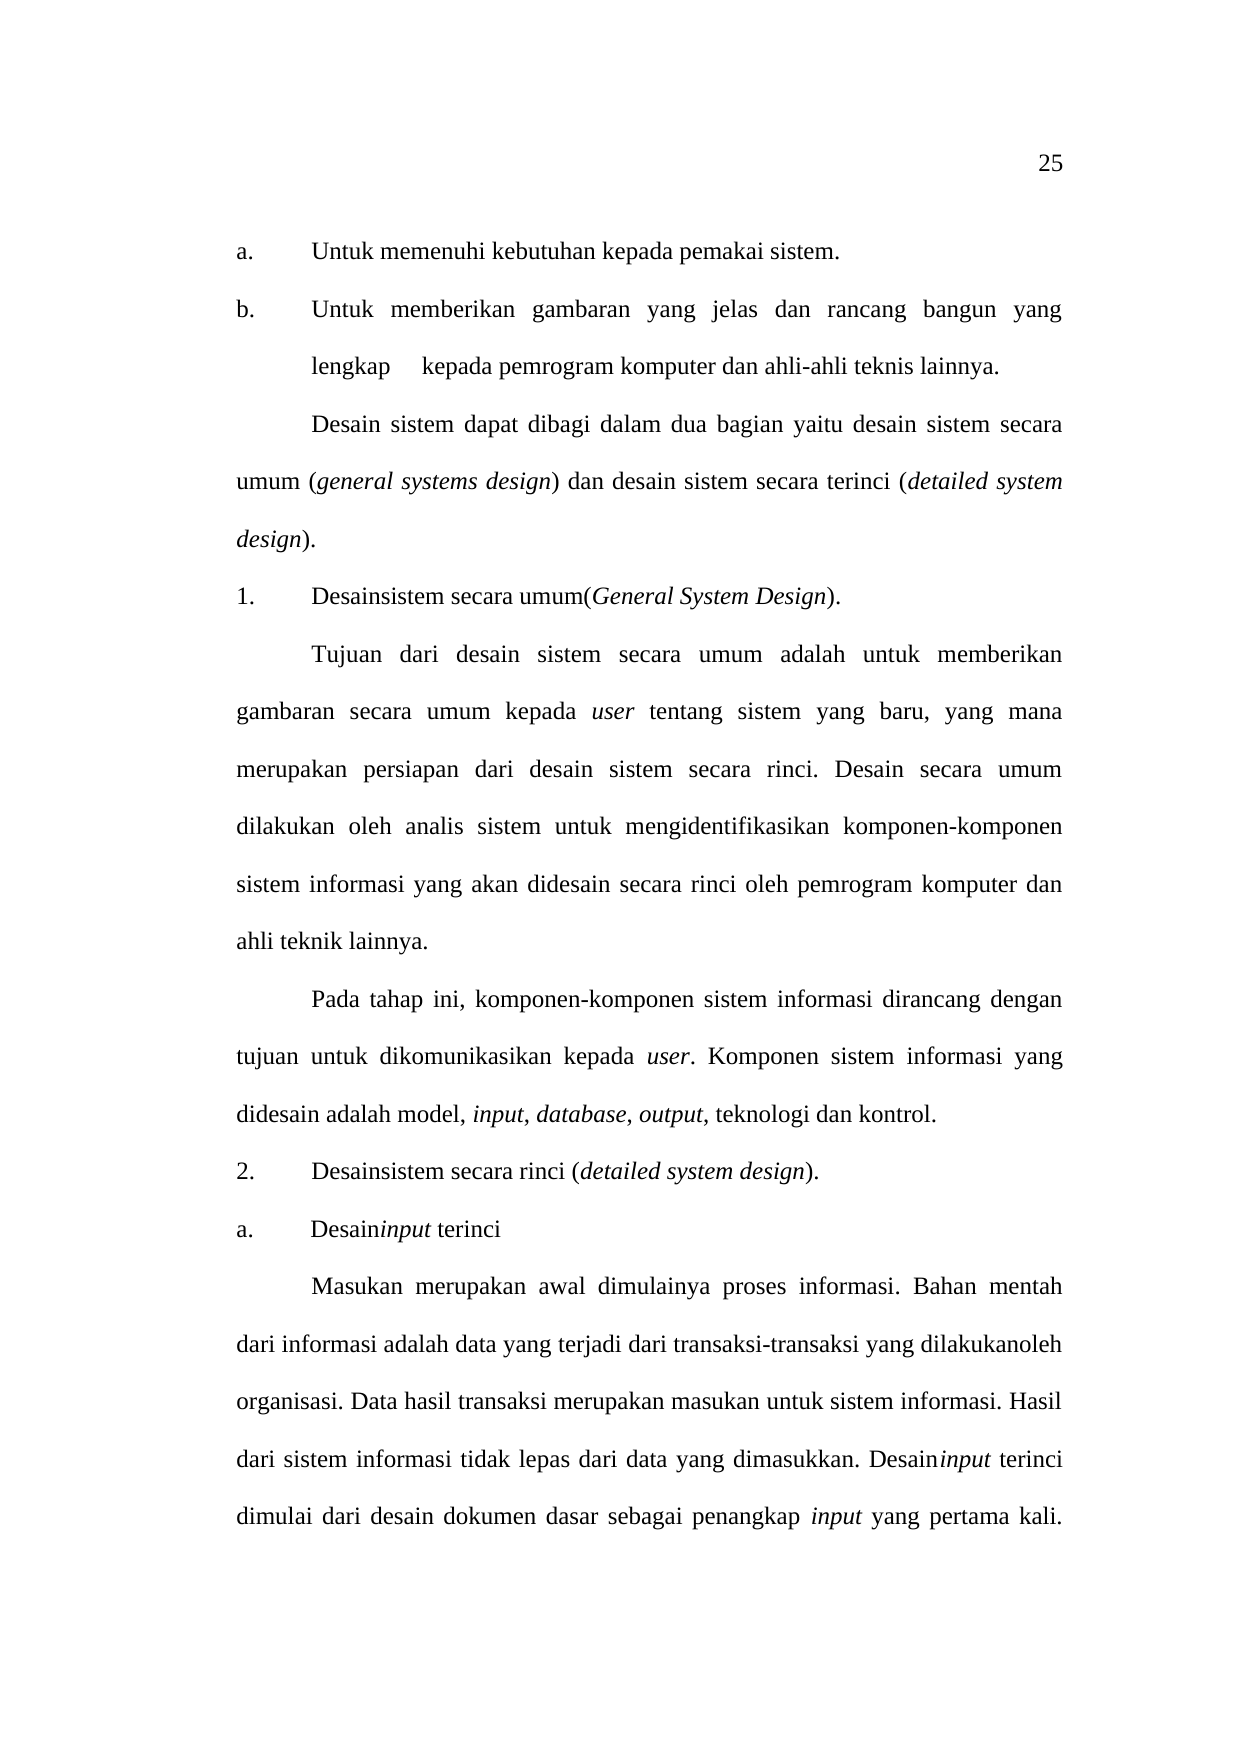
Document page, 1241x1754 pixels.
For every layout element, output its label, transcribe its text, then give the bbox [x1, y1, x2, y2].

list Desaininput terinci [236, 1214, 1063, 1242]
list Untuk memberikan gambaran yang jelas dan rancang bangun yang lengkap kepada pemrogram komputer dan ahli-ahli teknis lainnya. [236, 294, 1063, 380]
list Untuk memenuhi kebutuhan kepada pemakai sistem. [236, 236, 1063, 265]
list Desainsistem secara umum(General System Design). [236, 581, 1063, 610]
text Tujuan dari desain sistem secara umum adalah untuk memberikan gambaran secara umum kepada user tentang sistem yang baru, yang mana merupakan persiapan dari desain sistem secara rinci. Desain secara umum dilakukan oleh analis sistem untuk mengidentifikasikan komponen-komponen sistem informasi yang akan didesain secara rinci oleh pemrogram komputer dan ahli teknik lainnya. [236, 639, 1063, 955]
list Desainsistem secara rinci (detailed system design). [236, 1156, 1063, 1185]
list Desain sistem dapat dibagi dalam dua bagian yaitu desain sistem secara umum (general systems design) dan desain sistem secara terinci (detailed system design). [236, 409, 1063, 552]
text Pada tahap ini, komponen-komponen sistem informasi dirancang dengan tujuan untuk dikomunikasikan kepada user. Komponen sistem informasi yang didesain adalah model, input, database, output, teknologi dan kontrol. [236, 984, 1063, 1127]
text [236, 1271, 1063, 1530]
